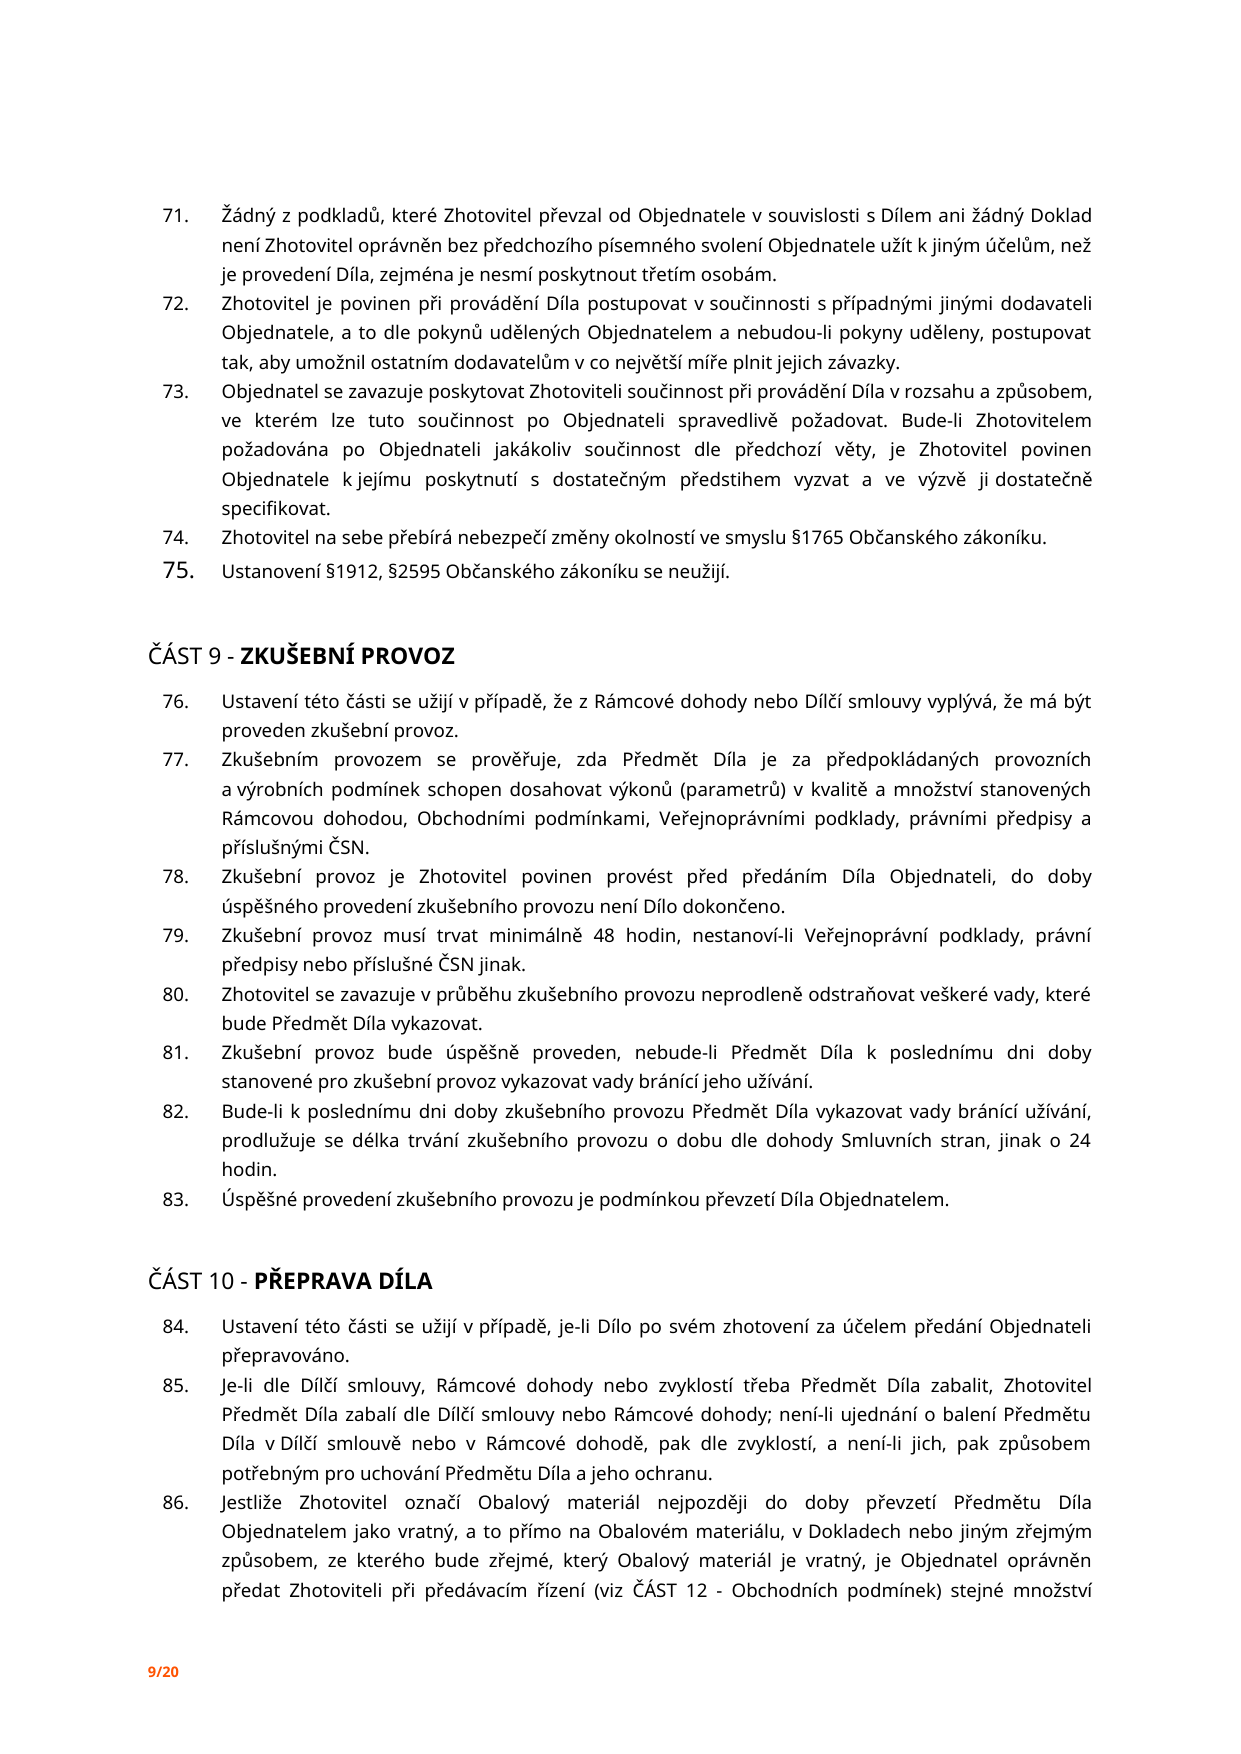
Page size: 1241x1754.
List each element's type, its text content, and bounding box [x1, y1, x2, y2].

list Zkušební provoz bude úspěšně proveden, nebude-li Předmět Díla k poslednímu dni doby stanovené pro zkušební provoz vykazovat vady bránící jeho užívání. [162, 1039, 1093, 1094]
list Zkušebním provozem se prověřuje, zda Předmět Díla je za předpokládaných provozních a výrobních podmínek schopen dosahovat výkonů (parametrů) v kvalitě a množství stanovených Rámcovou dohodou, Obchodními podmínkami, Veřejnoprávními podklady, právními předpisy a příslušnými ČSN. [162, 747, 1093, 860]
list Je-li dle Dílčí smlouvy, Rámcové dohody nebo zvyklostí třeba Předmět Díla zabalit, Zhotovitel Předmět Díla zabalí dle Dílčí smlouvy nebo Rámcové dohody; není-li ujednání o balení Předmětu Díla v Dílčí smlouvě nebo v Rámcové dohodě, pak dle zvyklostí, a není-li jich, pak způsobem potřebným pro uchování Předmětu Díla a jeho ochranu. [162, 1372, 1093, 1485]
subtitle ZKUŠEBNÍ PROVOZ [148, 640, 1093, 671]
list Žádný z podkladů, které Zhotovitel převzal od Objednatele v souvislosti s Dílem ani žádný Doklad není Zhotovitel oprávněn bez předchozího písemného svolení Objednatele užít k jiným účelům, než je provedení Díla, zejména je nesmí poskytnout třetím osobám. [162, 203, 1093, 287]
subtitle PŘEPRAVA DÍLA [148, 1265, 1093, 1296]
list Úspěšné provedení zkušebního provozu je podmínkou převzetí Díla Objednatelem. [162, 1186, 1093, 1211]
list Ustavení této části se užijí v případě, že z Rámcové dohody nebo Dílčí smlouvy vyplývá, že má být proveden zkušební provoz. [162, 688, 1093, 743]
list Objednatel se zavazuje poskytovat Zhotoviteli součinnost při provádění Díla v rozsahu a způsobem, ve kterém lze tuto součinnost po Objednateli spravedlivě požadovat. Bude-li Zhotovitelem požadována po Objednateli jakákoliv součinnost dle předchozí věty, je Zhotovitel povinen Objednatele k jejímu poskytnutí s dostatečným předstihem vyzvat a ve výzvě ji dostatečně specifikovat. [162, 378, 1093, 521]
list Zkušební provoz je Zhotovitel povinen provést před předáním Díla Objednateli, do doby úspěšného provedení zkušebního provozu není Dílo dokončeno. [162, 864, 1093, 919]
list Zhotovitel je povinen při provádění Díla postupovat v součinnosti s případnými jinými dodavateli Objednatele, a to dle pokynů udělených Objednatelem a nebudou-li pokyny uděleny, postupovat tak, aby umožnil ostatním dodavatelům v co největší míře plnit jejich závazky. [162, 290, 1093, 374]
list Zkušební provoz musí trvat minimálně 48 hodin, nestanoví-li Veřejnoprávní podklady, právní předpisy nebo příslušné ČSN jinak. [162, 922, 1093, 977]
list Ustavení této části se užijí v případě, je-li Dílo po svém zhotovení za účelem předání Objednateli přepravováno. [162, 1313, 1093, 1368]
list Zhotovitel se zavazuje v průběhu zkušebního provozu neprodleně odstraňovat veškeré vady, které bude Předmět Díla vykazovat. [162, 981, 1093, 1036]
list Ustanovení §1912, §2595 Občanského zákoníku se neužijí. [162, 554, 1093, 585]
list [162, 1489, 1093, 1602]
list Zhotovitel na sebe přebírá nebezpečí změny okolností ve smyslu §1765 Občanského zákoníku. [162, 524, 1093, 550]
list Bude-li k poslednímu dni doby zkušebního provozu Předmět Díla vykazovat vady bránící užívání, prodlužuje se délka trvání zkušebního provozu o dobu dle dohody Smluvních stran, jinak o 24 hodin. [162, 1098, 1093, 1182]
